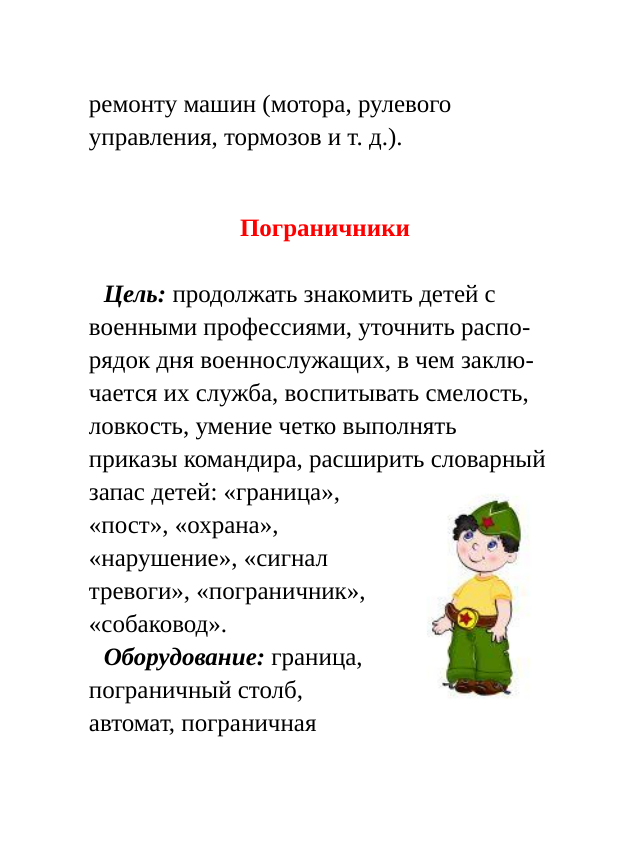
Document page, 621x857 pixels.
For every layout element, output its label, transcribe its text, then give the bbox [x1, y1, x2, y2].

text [89, 642, 546, 737]
picture [408, 492, 537, 717]
text Цель: продолжать знакомить детей с военными профессиями, уточнить распорядок дня военнослужащих, в чем заключается их служба, воспитывать смелость, ловкость, умение четко выполнять приказы командира, расширить словарный запас детей: «граница», «пост», «охрана», «нарушение», «сигнал тревоги», «пограничник», «собаковод». [89, 279, 546, 638]
text Пограничники [89, 213, 546, 241]
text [89, 89, 546, 150]
